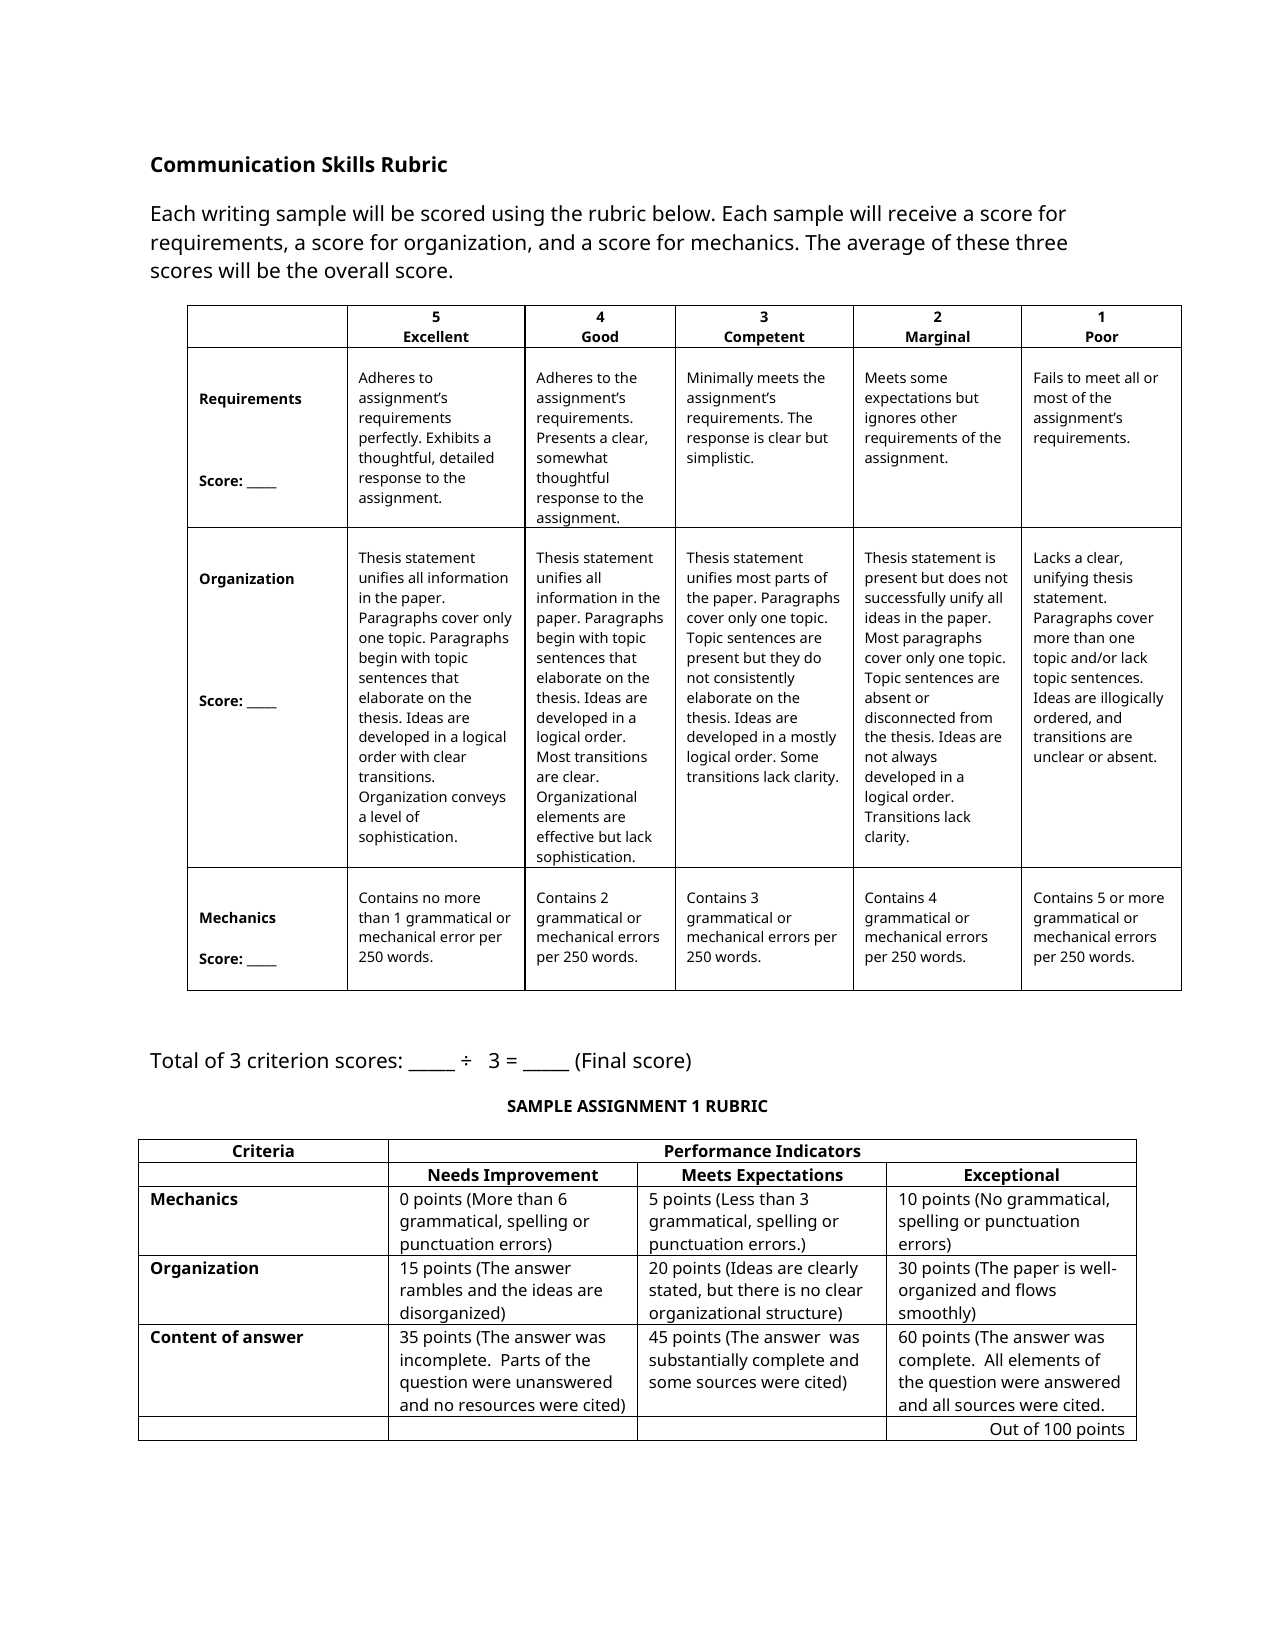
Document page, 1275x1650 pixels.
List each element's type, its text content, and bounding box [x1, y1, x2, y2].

table_header 2 Marginal [854, 306, 1021, 347]
table_cell Fails to meet all or most of the assignment’s requirements. [1022, 348, 1181, 527]
table_cell Lacks a clear, unifying thesis statement. Paragraphs cover more than one topic and/or lack topic sentences. Ideas are illogically ordered, and transitions are unclear or absent. [1022, 528, 1181, 867]
table_cell 45 points (The answer was substantially complete and some sources were cited) [638, 1325, 886, 1416]
table_cell Requirements Score: _____ [188, 348, 347, 527]
table_cell 60 points (The answer was complete. All elements of the question were answered and all sources were cited. [887, 1325, 1136, 1416]
table_header 4 Good [526, 306, 675, 347]
table_cell 20 points (Ideas are clearly stated, but there is no clear organizational structure) [638, 1256, 886, 1324]
table_cell Content of answer [139, 1325, 388, 1416]
table_cell Out of 100 points [887, 1417, 1136, 1440]
table_cell Contains 3 grammatical or mechanical errors per 250 words. [676, 868, 853, 990]
table_header [188, 306, 347, 347]
table_cell [389, 1417, 637, 1440]
table_header Criteria [139, 1140, 388, 1162]
table_cell Contains 2 grammatical or mechanical errors per 250 words. [526, 868, 675, 990]
table_cell Mechanics Score: _____ [188, 868, 347, 990]
table_cell Minimally meets the assignment’s requirements. The response is clear but simplistic. [676, 348, 853, 527]
table_cell Needs Improvement [389, 1163, 637, 1186]
table_cell 30 points (The paper is well- organized and flows smoothly) [887, 1256, 1136, 1324]
table_cell Adheres to the assignment’s requirements. Presents a clear, somewhat thoughtful response to the assignment. [526, 348, 675, 527]
text Each writing sample will be scored using the rubric below. Each sample will receive a score for requirements, a score for organization, and a score for mechanics. The average of these three scores will be the overall score. [150, 199, 1125, 284]
table_cell [139, 1163, 388, 1186]
table_header 3 Competent [676, 306, 853, 347]
table_cell 0 points (More than 6 grammatical, spelling or punctuation errors) [389, 1187, 637, 1255]
table_cell 35 points (The answer was incomplete. Parts of the question were unanswered and no resources were cited) [389, 1325, 637, 1416]
table_cell 10 points (No grammatical, spelling or punctuation errors) [887, 1187, 1136, 1255]
table_cell 15 points (The answer rambles and the ideas are disorganized) [389, 1256, 637, 1324]
table_cell Contains no more than 1 grammatical or mechanical error per 250 words. [348, 868, 524, 990]
table_cell Mechanics [139, 1187, 388, 1255]
table_cell Thesis statement is present but does not successfully unify all ideas in the paper. Most paragraphs cover only one topic. Topic sentences are absent or disconnected from the thesis. Ideas are not always developed in a logical order. Transitions lack clarity. [854, 528, 1021, 867]
table_cell Contains 5 or more grammatical or mechanical errors per 250 words. [1022, 868, 1181, 990]
table_cell Meets some expectations but ignores other requirements of the assignment. [854, 348, 1021, 527]
text SAMPLE ASSIGNMENT 1 RUBRIC [150, 1095, 1125, 1118]
table_cell Thesis statement unifies most parts of the paper. Paragraphs cover only one topic. Topic sentences are present but they do not consistently elaborate on the thesis. Ideas are developed in a mostly logical order. Some transitions lack clarity. [676, 528, 853, 867]
table_cell Adheres to assignment’s requirements perfectly. Exhibits a thoughtful, detailed response to the assignment. [348, 348, 524, 527]
table_header 1 Poor [1022, 306, 1181, 347]
table_cell [139, 1417, 388, 1440]
table_header Performance Indicators [389, 1140, 1136, 1162]
table_cell Meets Expectations [638, 1163, 886, 1186]
table_cell Thesis statement unifies all information in the paper. Paragraphs begin with topic sentences that elaborate on the thesis. Ideas are developed in a logical order. Most transitions are clear. Organizational elements are effective but lack sophistication. [526, 528, 675, 867]
table_cell Exceptional [887, 1163, 1136, 1186]
text Total of 3 criterion scores: _____ ÷ 3 = _____ (Final score) [150, 1046, 1125, 1074]
table_cell Contains 4 grammatical or mechanical errors per 250 words. [854, 868, 1021, 990]
table_header 5 Excellent [348, 306, 524, 347]
table_cell Organization [139, 1256, 388, 1324]
table_cell [638, 1417, 886, 1440]
table_cell 5 points (Less than 3 grammatical, spelling or punctuation errors.) [638, 1187, 886, 1255]
table_cell Thesis statement unifies all information in the paper. Paragraphs cover only one topic. Paragraphs begin with topic sentences that elaborate on the thesis. Ideas are developed in a logical order with clear transitions. Organization conveys a level of sophistication. [348, 528, 524, 867]
text Communication Skills Rubric [150, 150, 1125, 178]
table_cell Organization Score: _____ [188, 528, 347, 867]
